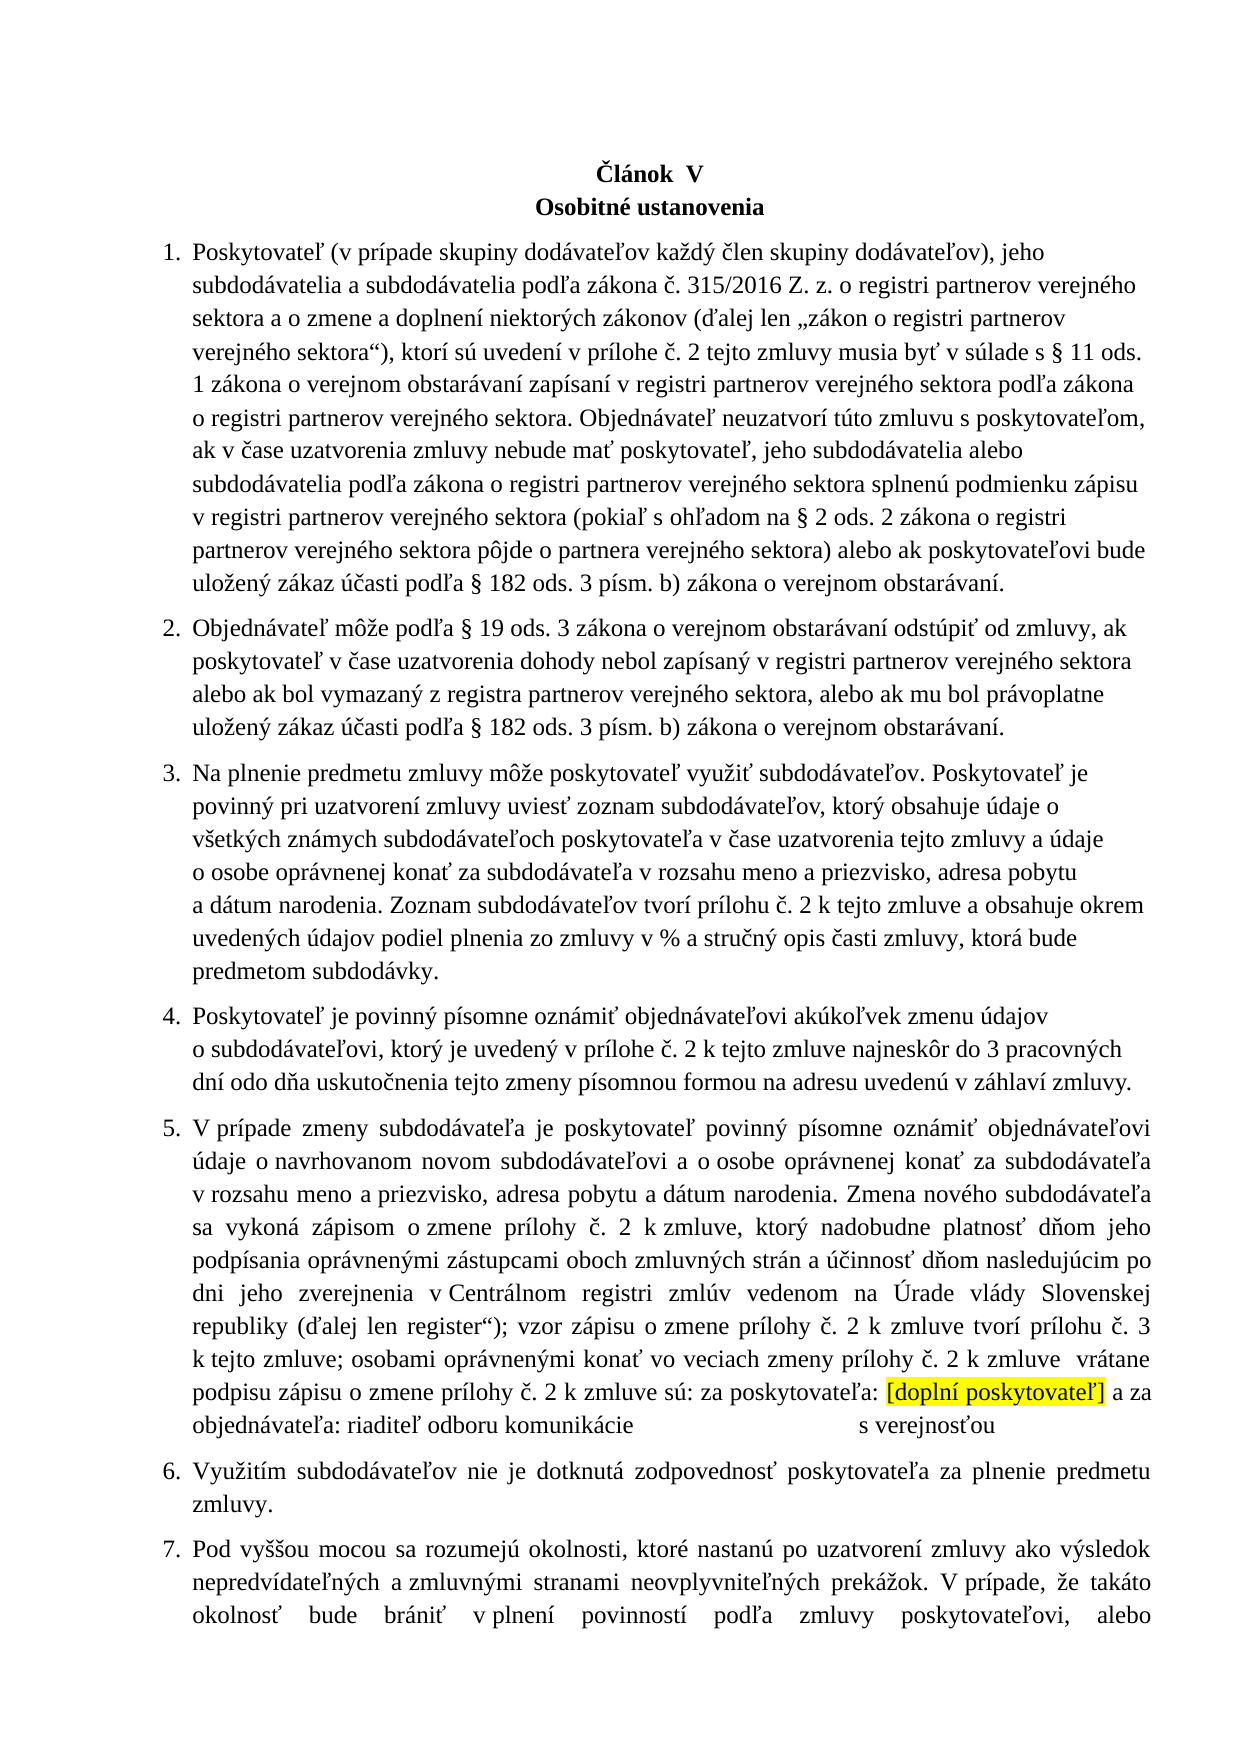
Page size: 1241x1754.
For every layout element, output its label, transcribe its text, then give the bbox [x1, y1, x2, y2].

text Osobitné ustanovenia [148, 192, 1152, 221]
text 3. Na plnenie predmetu zmluvy môže poskytovateľ využiť subdodávateľov. Poskytovateľ je povinný pri uzatvorení zmluvy uviesť zoznam subdodávateľov, ktorý obsahuje údaje o všetkých známych subdodávateľoch poskytovateľa v čase uzatvorenia tejto zmluvy a údaje o osobe oprávnenej konať za subdodávateľa v rozsahu meno a priezvisko, adresa pobytu a dátum narodenia. Zoznam subdodávateľov tvorí prílohu č. 2 k tejto zmluve a obsahuje okrem uvedených údajov podiel plnenia zo zmluvy v % a stručný opis časti zmluvy, ktorá bude predmetom subdodávky. [162, 758, 1152, 985]
text 2. Objednávateľ môže podľa § 19 ods. 3 zákona o verejnom obstarávaní odstúpiť od zmluvy, ak poskytovateľ v čase uzatvorenia dohody nebol zapísaný v registri partnerov verejného sektora alebo ak bol vymazaný z registra partnerov verejného sektora, alebo ak mu bol právoplatne uložený zákaz účasti podľa § 182 ods. 3 písm. b) zákona o verejnom obstarávaní. [162, 613, 1152, 741]
text 4. Poskytovateľ je povinný písomne oznámiť objednávateľovi akúkoľvek zmenu údajov o subdodávateľovi, ktorý je uvedený v prílohe č. 2 k tejto zmluve najneskôr do 3 pracovných dní odo dňa uskutočnenia tejto zmeny písomnou formou na adresu uvedenú v záhlaví zmluvy. [162, 1001, 1152, 1096]
list 6. Využitím subdodávateľov nie je dotknutá zodpovednosť poskytovateľa za plnenie predmetu zmluvy. [162, 1456, 1152, 1517]
list 5. V prípade zmeny subdodávateľa je poskytovateľ povinný písomne oznámiť objednávateľovi údaje o navrhovanom novom subdodávateľovi a o osobe oprávnenej konať za subdodávateľa v rozsahu meno a priezvisko, adresa pobytu a dátum narodenia. Zmena nového subdodávateľa sa vykoná zápisom o zmene prílohy č. 2 k zmluve, ktorý nadobudne platnosť dňom jeho podpísania oprávnenými zástupcami oboch zmluvných strán a účinnosť dňom nasledujúcim po dni jeho zverejnenia v Centrálnom registri zmlúv vedenom na Úrade vlády Slovenskej republiky (ďalej len register“); vzor zápisu o zmene prílohy č. 2 k zmluve tvorí prílohu č. 3 k tejto zmluve; osobami oprávnenými konať vo veciach zmeny prílohy č. 2 k zmluve vrátane podpisu zápisu o zmene prílohy č. 2 k zmluve sú: za poskytovateľa: [doplní poskytovateľ] a za objednávateľa: riaditeľ odboru komunikácie s verejnosťou [162, 1113, 1152, 1439]
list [162, 1534, 1152, 1629]
text Článok V [148, 159, 1152, 188]
text 1. Poskytovateľ (v prípade skupiny dodávateľov každý člen skupiny dodávateľov), jeho subdodávatelia a subdodávatelia podľa zákona č. 315/2016 Z. z. o registri partnerov verejného sektora a o zmene a doplnení niektorých zákonov (ďalej len „zákon o registri partnerov verejného sektora“), ktorí sú uvedení v prílohe č. 2 tejto zmluvy musia byť v súlade s § 11 ods. 1 zákona o verejnom obstarávaní zapísaní v registri partnerov verejného sektora podľa zákona o registri partnerov verejného sektora. Objednávateľ neuzatvorí túto zmluvu s poskytovateľom, ak v čase uzatvorenia zmluvy nebude mať poskytovateľ, jeho subdodávatelia alebo subdodávatelia podľa zákona o registri partnerov verejného sektora splnenú podmienku zápisu v registri partnerov verejného sektora (pokiaľ s ohľadom na § 2 ods. 2 zákona o registri partnerov verejného sektora pôjde o partnera verejného sektora) alebo ak poskytovateľovi bude uložený zákaz účasti podľa § 182 ods. 3 písm. b) zákona o verejnom obstarávaní. [162, 237, 1152, 596]
